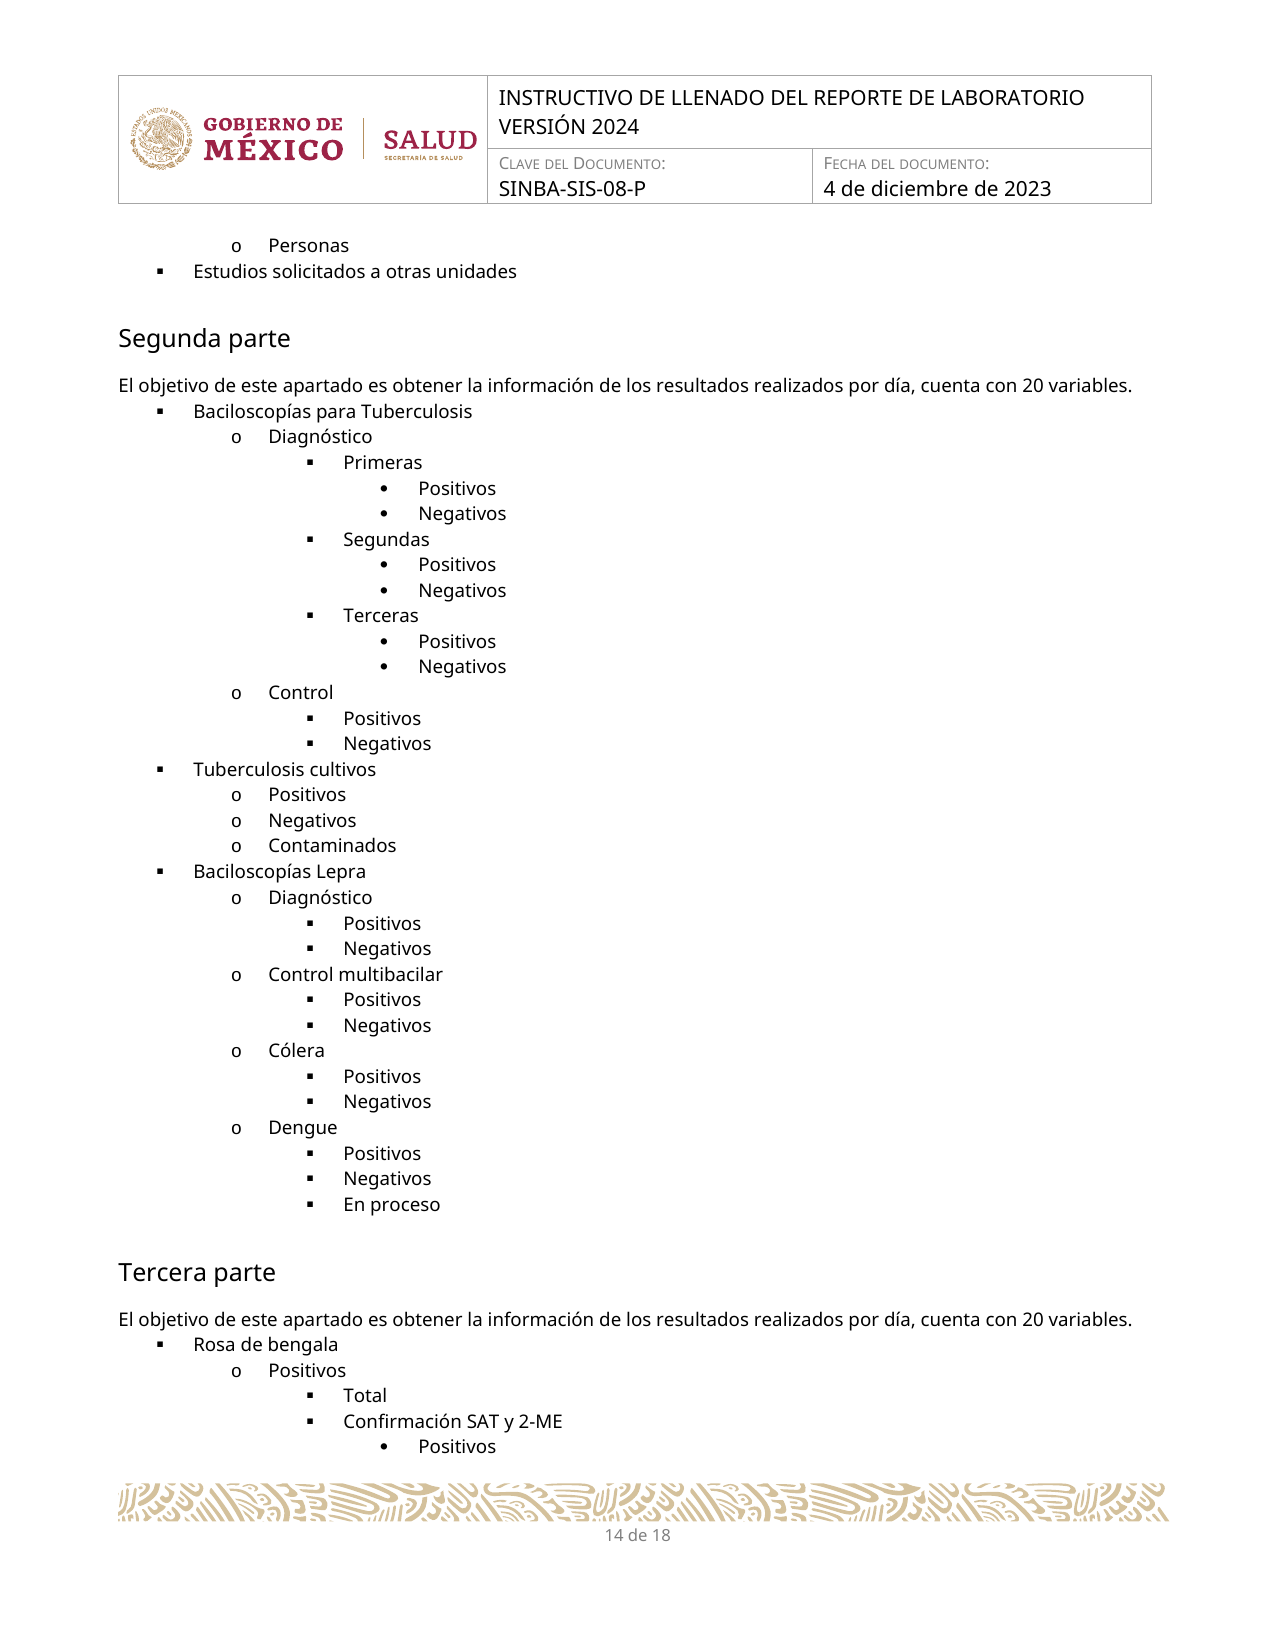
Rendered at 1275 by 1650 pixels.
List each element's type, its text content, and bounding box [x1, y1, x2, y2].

text El objetivo de este apartado es obtener la información de los resultados realizados por día, cuenta con 20 variables. [118, 373, 1157, 398]
list Positivos [381, 628, 1157, 653]
list Positivos [381, 551, 1157, 577]
list Cólera [231, 1038, 1157, 1063]
list Dengue [231, 1114, 1157, 1140]
list Total [306, 1383, 1157, 1408]
list Terceras [306, 602, 1157, 628]
list En proceso [306, 1191, 1157, 1217]
list Negativos [306, 730, 1157, 756]
list Diagnóstico [231, 884, 1157, 910]
list Positivos [231, 1357, 1157, 1383]
list Baciloscopías para Tuberculosis [156, 398, 1157, 424]
list Control [231, 679, 1157, 705]
list Primeras [306, 449, 1157, 475]
list Estudios solicitados a otras unidades [156, 258, 1157, 283]
list Personas [231, 232, 1157, 258]
list Negativos [306, 1089, 1157, 1114]
list Negativos [381, 500, 1157, 526]
list Rosa de bengala [156, 1331, 1157, 1357]
subtitle Segunda parte [118, 321, 1157, 355]
list Tuberculosis cultivos [156, 756, 1157, 781]
list Positivos [381, 475, 1157, 500]
list Positivos [306, 705, 1157, 730]
subtitle Tercera parte [118, 1254, 1157, 1288]
list Positivos [306, 1063, 1157, 1089]
list Negativos [381, 577, 1157, 602]
list Confirmación SAT y 2-ME [306, 1408, 1157, 1434]
list Positivos [306, 987, 1157, 1012]
list Negativos [306, 1166, 1157, 1191]
list Negativos [306, 1012, 1157, 1038]
list Control multibacilar [231, 961, 1157, 987]
list Baciloscopías Lepra [156, 858, 1157, 884]
list Negativos [306, 935, 1157, 961]
list Negativos [231, 807, 1157, 833]
list Segundas [306, 526, 1157, 551]
list Positivos [306, 1140, 1157, 1166]
list Positivos [231, 781, 1157, 807]
text El objetivo de este apartado es obtener la información de los resultados realizados por día, cuenta con 20 variables. [118, 1306, 1157, 1331]
list Positivos [306, 910, 1157, 935]
list Positivos [381, 1434, 1157, 1459]
list Contaminados [231, 833, 1157, 858]
list Negativos [381, 653, 1157, 679]
list Diagnóstico [231, 424, 1157, 449]
